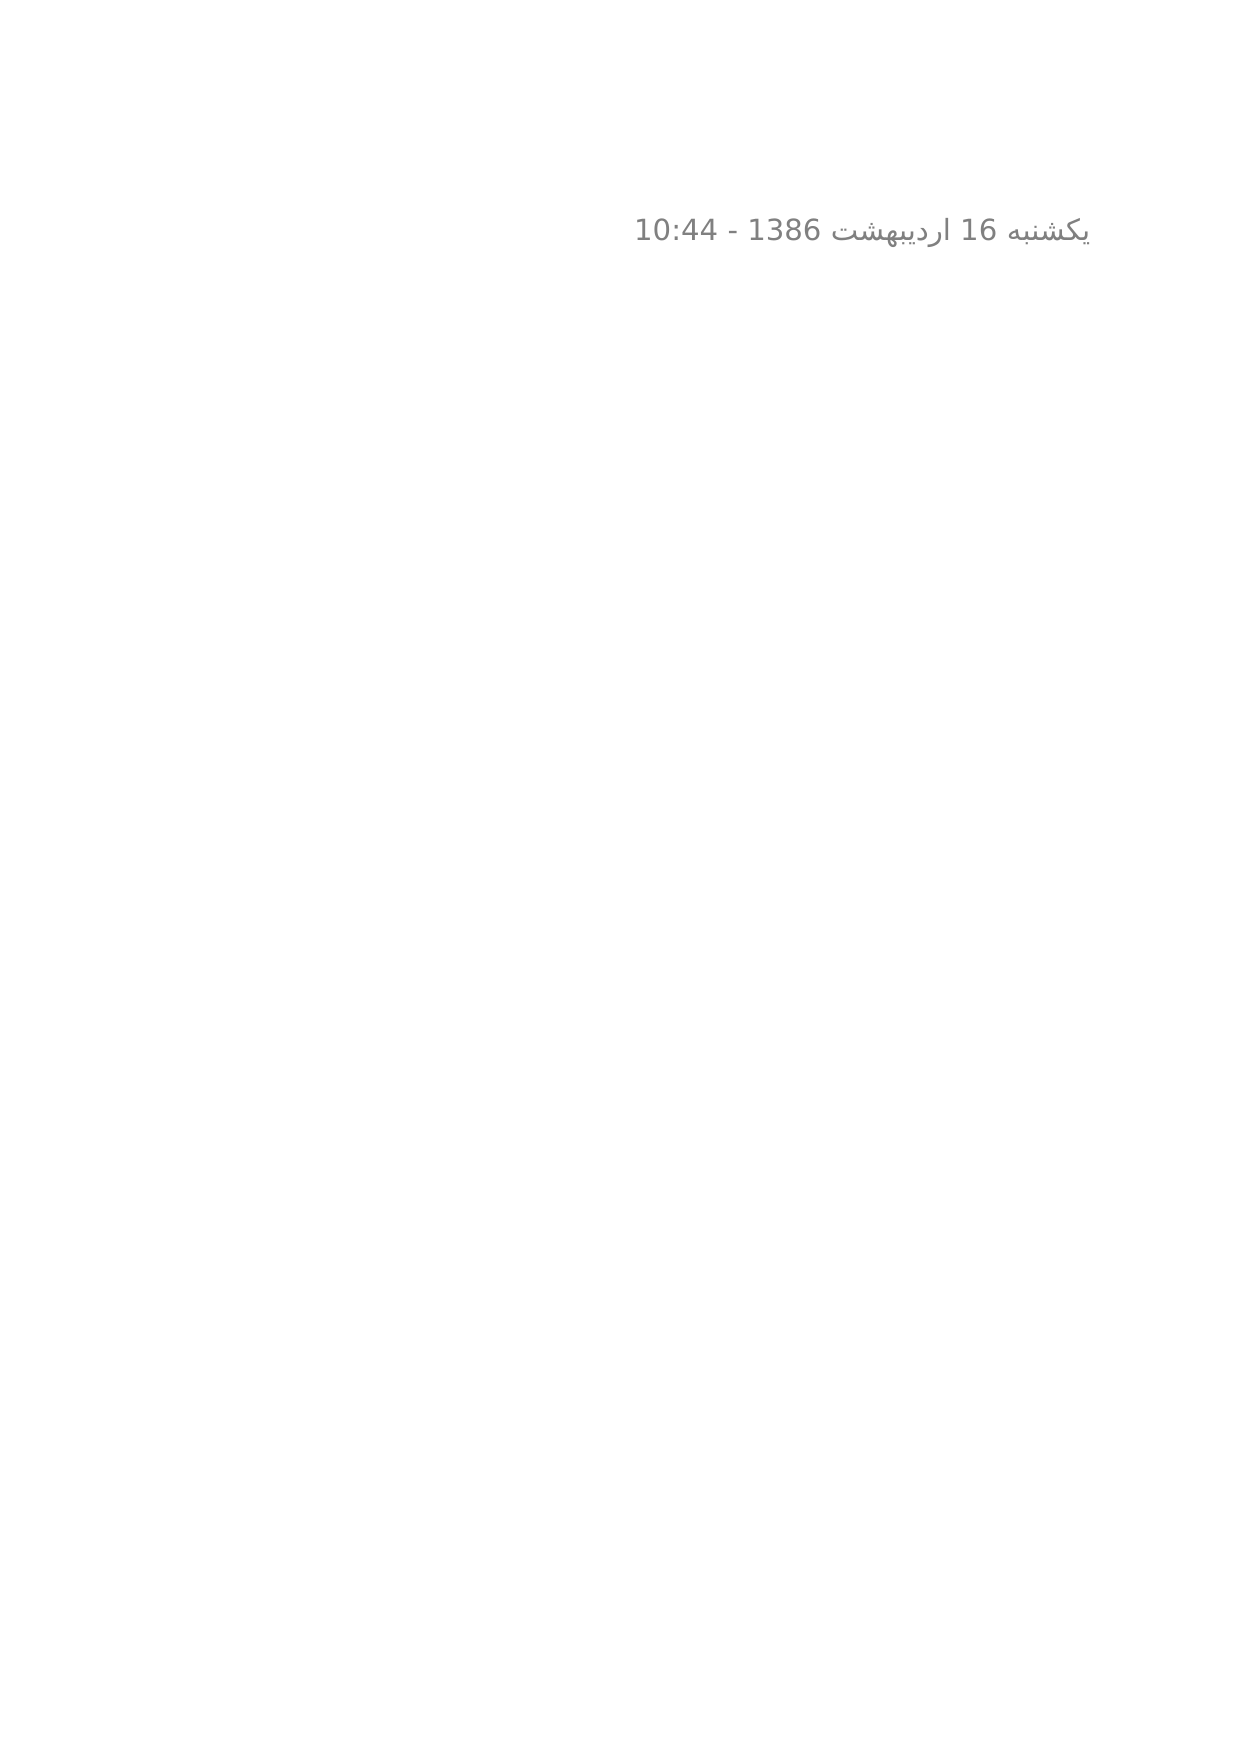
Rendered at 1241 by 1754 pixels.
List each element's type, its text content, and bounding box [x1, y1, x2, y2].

text يكشنبه 16 ارديبهشت 1386 - 10:44 [150, 213, 1090, 247]
